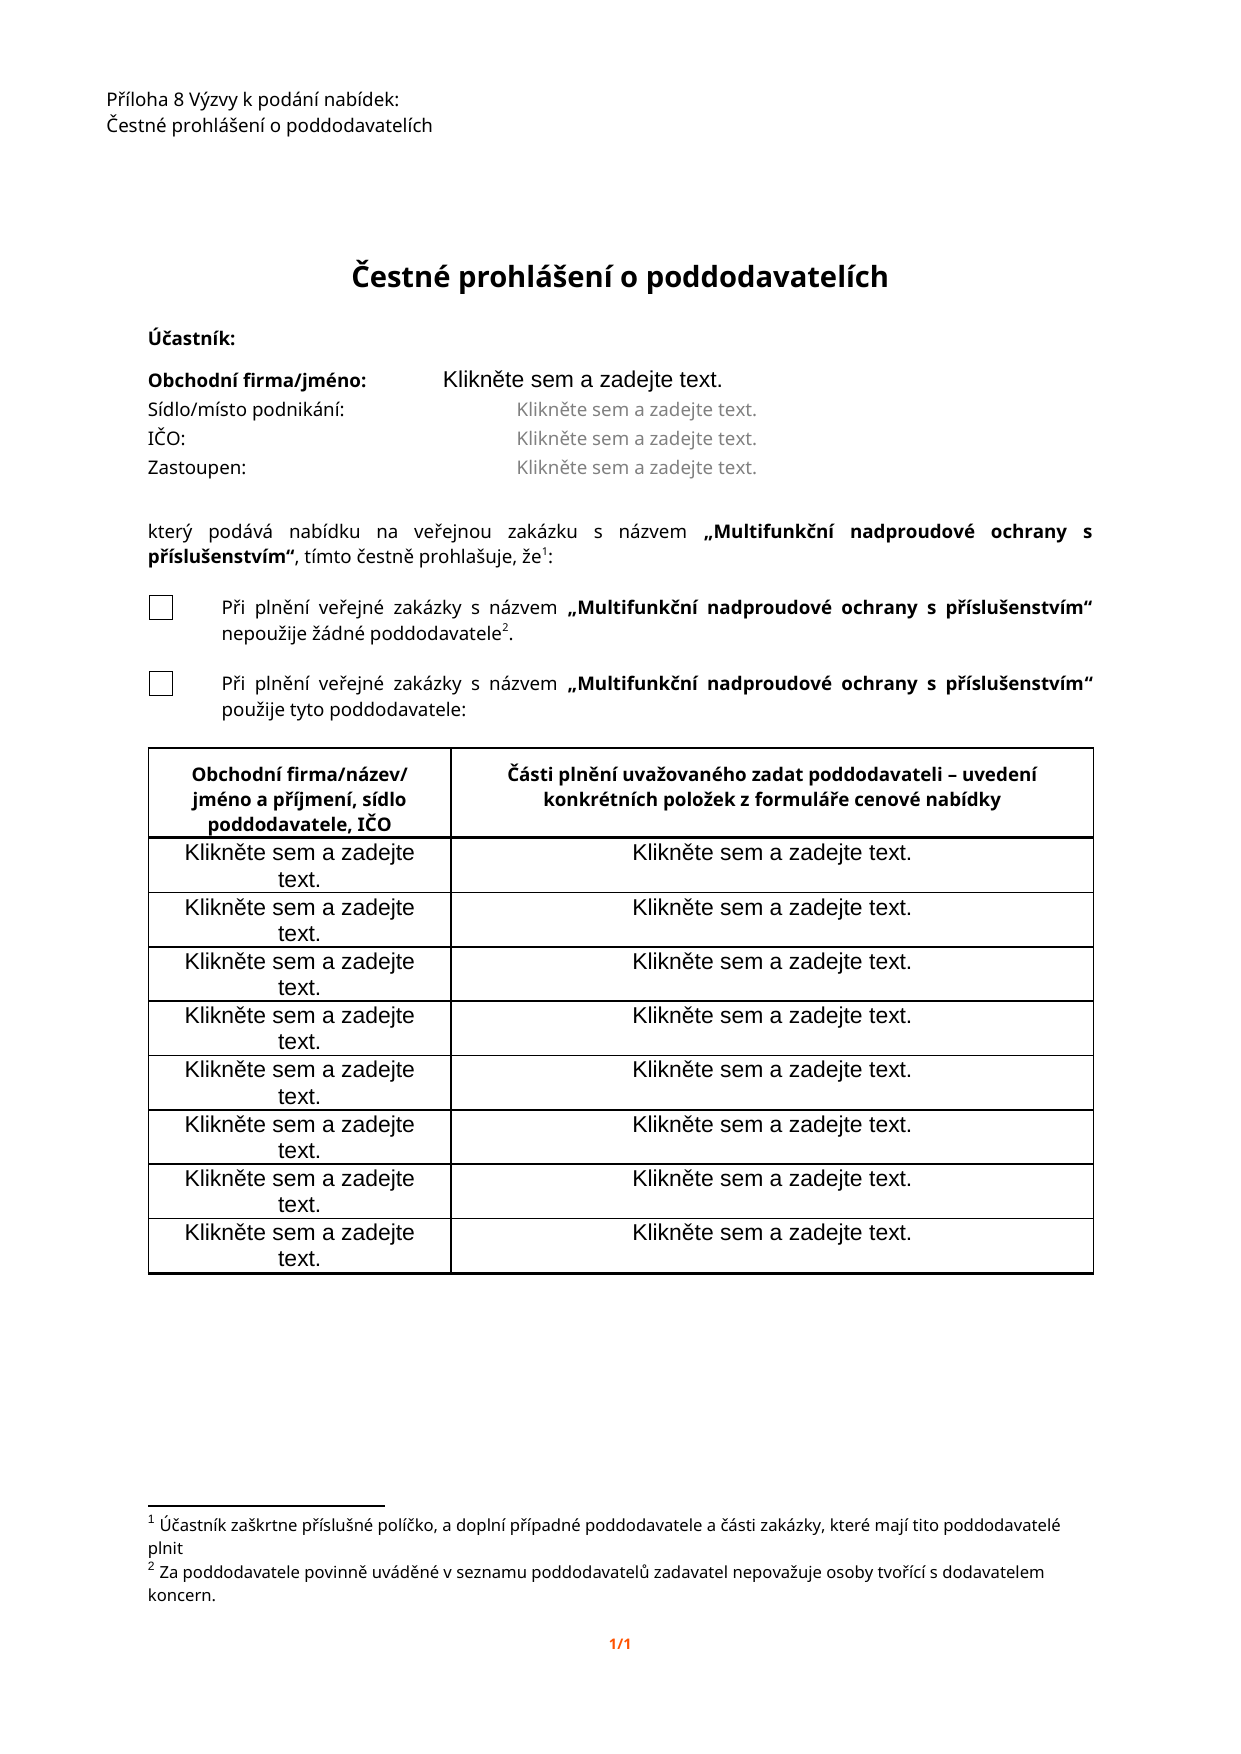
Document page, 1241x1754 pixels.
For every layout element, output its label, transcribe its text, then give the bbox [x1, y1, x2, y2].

text Při plnění veřejné zakázky s názvem „Multifunkční nadproudové ochrany s příslušenstvím“ nepoužije žádné poddodavatele. [148, 594, 1093, 645]
text Sídlo/místo podnikání: [148, 393, 1093, 422]
text který podává nabídku na veřejnou zakázku s názvem „Multifunkční nadproudové ochrany s příslušenstvím“, tímto čestně prohlašuje, že: [148, 518, 1093, 569]
text Zastoupen: [148, 451, 1093, 480]
text Obchodní firma/jméno: [148, 364, 1093, 393]
table_header Části plnění uvažovaného zadat poddodavateli – uvedení konkrétních položek z formuláře cenové nabídky [452, 749, 1093, 836]
text Při plnění veřejné zakázky s názvem „Multifunkční nadproudové ochrany s příslušenstvím“ použije tyto poddodavatele: [148, 670, 1093, 721]
text IČO: [148, 422, 1093, 451]
title Čestné prohlášení o poddodavatelích [148, 256, 1093, 296]
text Účastník: [148, 321, 1093, 352]
table_header Obchodní firma/název/ jméno a příjmení, sídlo poddodavatele, IČO [149, 749, 450, 836]
